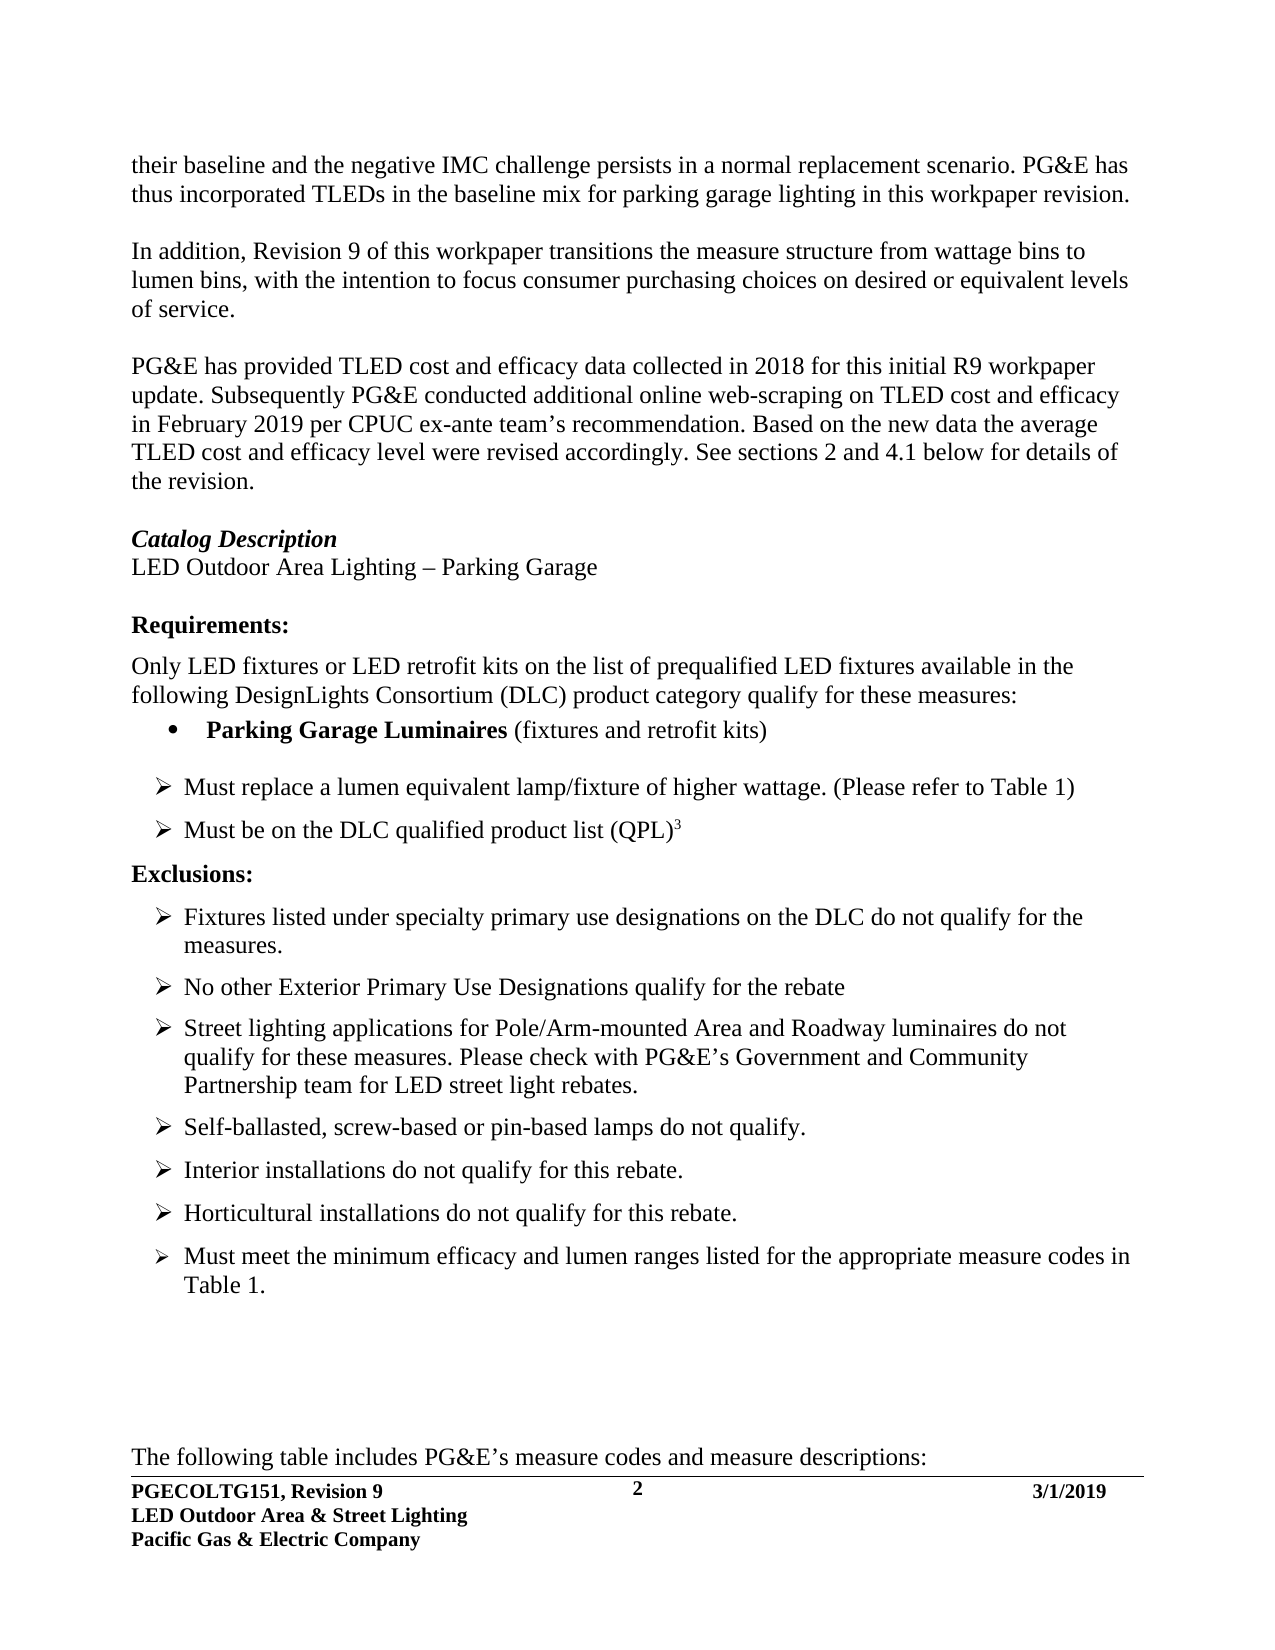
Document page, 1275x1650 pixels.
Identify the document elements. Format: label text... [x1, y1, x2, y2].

list Fixtures listed under specialty primary use designations on the DLC do not qualify for the measures. [154, 902, 1144, 959]
list Must meet the minimum efficacy and lumen ranges listed for the appropriate measure codes in Table 1. [154, 1241, 1144, 1299]
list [131, 150, 1144, 207]
text Exclusions: [131, 859, 1144, 887]
list No other Exterior Primary Use Designations qualify for the rebate [154, 972, 1144, 1001]
list Horticultural installations do not qualify for this rebate. [154, 1198, 1144, 1227]
text Catalog Description [131, 524, 1144, 552]
list The following table includes PG&E’s measure codes and measure descriptions: [131, 1442, 1144, 1471]
list Self-ballasted, screw-based or pin-based lamps do not qualify. [154, 1112, 1144, 1141]
list Interior installations do not qualify for this rebate. [154, 1155, 1144, 1184]
text Only LED fixtures or LED retrofit kits on the list of prequalified LED fixtures available in the following DesignLights Consortium (DLC) product category qualify for these measures: [131, 651, 1144, 709]
text PG&E has provided TLED cost and efficacy data collected in 2018 for this initial R9 workpaper update. Subsequently PG&E conducted additional online web-scraping on TLED cost and efficacy in February 2019 per CPUC ex-ante team’s recommendation. Based on the new data the average TLED cost and efficacy level were revised accordingly. See sections 2 and 4.1 below for details of the revision. [131, 351, 1144, 495]
text Requirements: [131, 610, 1144, 639]
list In addition, Revision 9 of this workpaper transitions the measure structure from wattage bins to lumen bins, with the intention to focus consumer purchasing choices on desired or equivalent levels of service. [131, 236, 1144, 322]
list Street lighting applications for Pole/Arm-mounted Area and Roadway luminaires do not qualify for these measures. Please check with PG&E’s Government and Community Partnership team for LED street light rebates. [154, 1013, 1144, 1099]
list Must replace a lumen equivalent lamp/fixture of higher wattage. (Please refer to Table 1) [154, 772, 1144, 801]
text LED Outdoor Area Lighting – Parking Garage [131, 552, 1144, 581]
list Must be on the DLC qualified product list (QPL) [154, 816, 1144, 844]
list Parking Garage Luminaires (fixtures and retrofit kits) [169, 715, 1144, 744]
